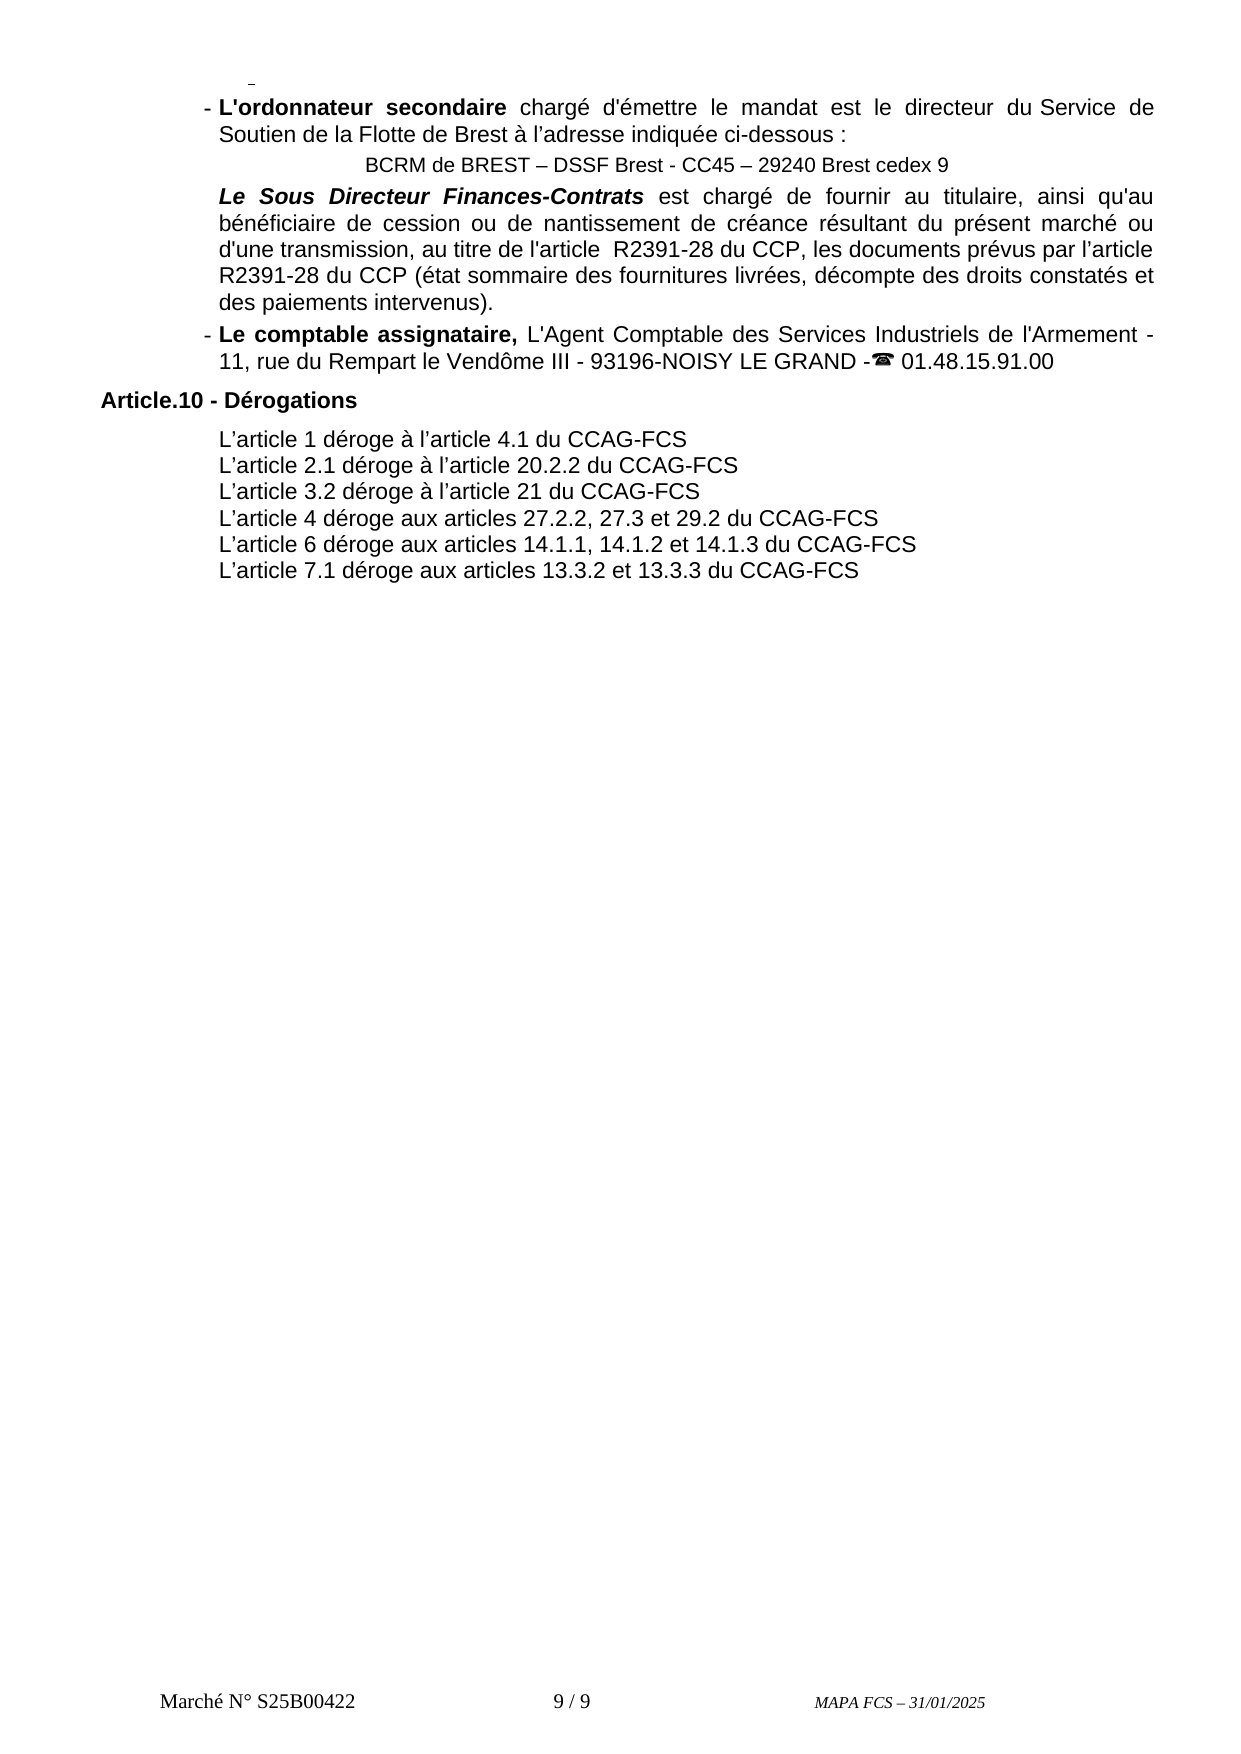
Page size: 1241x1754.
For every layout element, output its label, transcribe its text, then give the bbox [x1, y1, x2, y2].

text L’article 3.2 déroge à l’article 21 du CCAG-FCS [218, 478, 1152, 504]
text Le Sous Directeur Finances-Contrats est chargé de fournir au titulaire, ainsi qu'au bénéficiaire de cession ou de nantissement de créance résultant du présent marché ou d'une transmission, au titre de l'article R2391-28 du CCP, les documents prévus par l’article R2391-28 du CCP (état sommaire des fournitures livrées, décompte des droits constatés et des paiements intervenus). [218, 183, 1154, 315]
text L’article 4 déroge aux articles 27.2.2, 27.3 et 29.2 du CCAG-FCS [218, 504, 1152, 531]
text L’article 6 déroge aux articles 14.1.1, 14.1.2 et 14.1.3 du CCAG-FCS [218, 531, 1152, 557]
text Article.10 - Dérogations [100, 387, 1154, 413]
text BCRM de BREST – DSSF Brest - CC45 – 29240 Brest cedex 9 [159, 153, 1154, 177]
list Le comptable assignataire, L'Agent Comptable des Services Industriels de l'Armement - 11, rue du Rempart le Vendôme III - 93196-NOISY LE GRAND - 01.48.15.91.00 [204, 321, 1154, 374]
list L'ordonnateur secondaire chargé d'émettre le mandat est le directeur du Service de Soutien de de Brest à l’adresse indiquée ci-dessous : [204, 94, 1154, 147]
text L’article 1 déroge à l’article 4.1 du CCAG-FCS [218, 426, 1152, 452]
text L’article 7.1 déroge aux articles 13.3.2 et 13.3.3 du CCAG-FCS [218, 557, 1152, 584]
text L’article 2.1 déroge à l’article 20.2.2 du CCAG-FCS [218, 452, 1152, 478]
